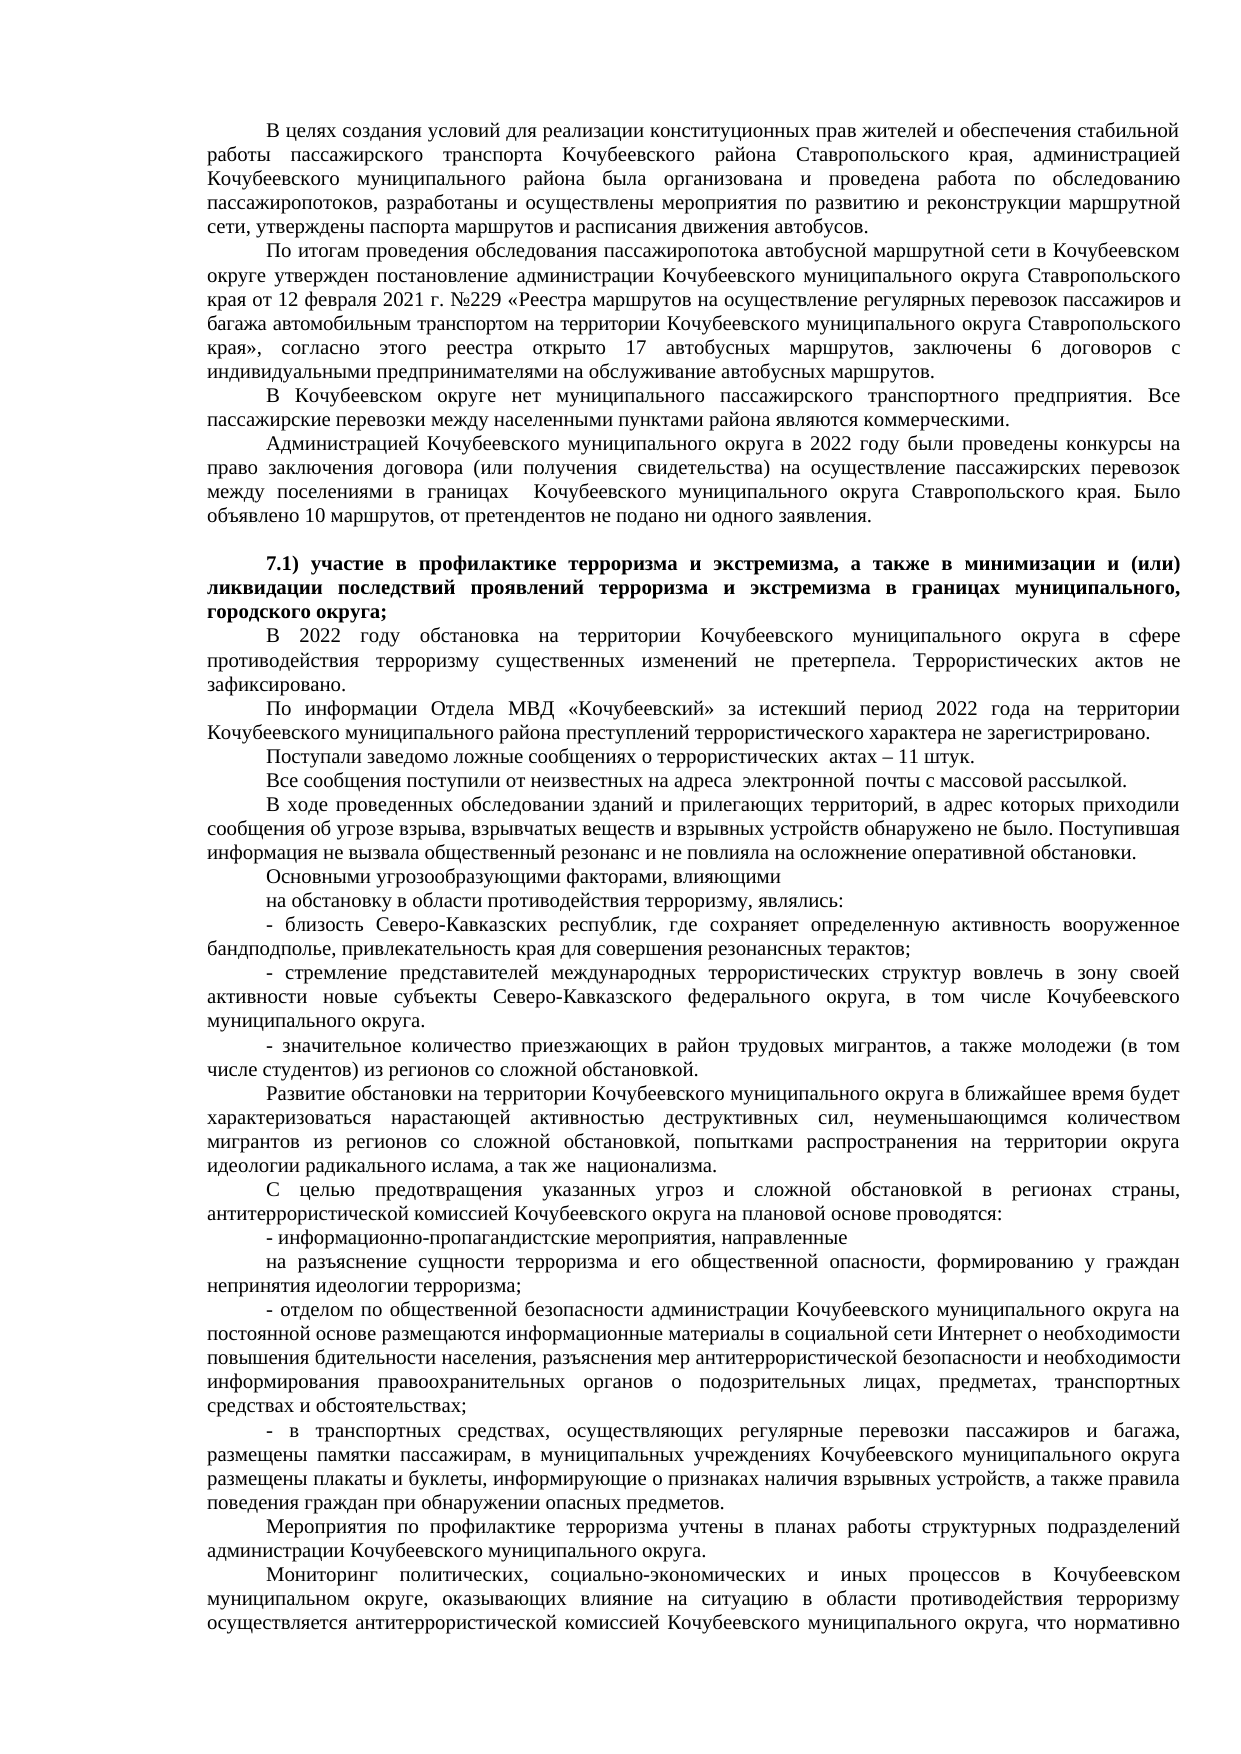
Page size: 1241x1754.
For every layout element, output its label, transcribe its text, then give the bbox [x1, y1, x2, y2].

text Развитие обстановки на территории Кочубеевского муниципального округа в ближайшее время будет характеризоваться нарастающей активностью деструктивных сил, неуменьшающимся количеством мигрантов из регионов со сложной обстановкой, попытками распространения на территории округа идеологии радикального ислама, а так же национализма. [207, 1081, 1181, 1177]
text По итогам проведения обследования пассажиропотока автобусной маршрутной сети в Кочубеевском округе утвержден постановление администрации Кочубеевского муниципального округа Ставропольского края от 12 февраля 2021 г. №229 «Реестра маршрутов на осуществление регулярных перевозок пассажиров и багажа автомобильным транспортом на территории Кочубеевского муниципального округа Ставропольского края», согласно этого реестра открыто 17 автобусных маршрутов, заключены 6 договоров с индивидуальными предпринимателями на обслуживание автобусных маршрутов. [207, 238, 1181, 383]
text - значительное количество приезжающих в район трудовых мигрантов, а также молодежи (в том числе студентов) из регионов со сложной обстановкой. [207, 1032, 1181, 1081]
text Мероприятия по профилактике терроризма учтены в планах работы структурных подразделений администрации Кочубеевского муниципального округа. [207, 1514, 1181, 1562]
text Все сообщения поступили от неизвестных на адреса электронной почты с массовой рассылкой. [207, 768, 1181, 792]
text на разъяснение сущности терроризма и его общественной опасности, формированию у граждан непринятия идеологии терроризма; [207, 1249, 1181, 1297]
text Основными угрозообразующими факторами, влияющими [207, 864, 1181, 888]
text По информации Отдела МВД «Кочубеевский» за истекший период 2022 года на территории Кочубеевского муниципального района преступлений террористического характера не зарегистрировано. [207, 696, 1181, 744]
text на обстановку в области противодействия терроризму, являлись: [207, 888, 1181, 912]
text В Кочубеевском округе нет муниципального пассажирского транспортного предприятия. Все пассажирские перевозки между населенными пунктами района являются коммерческими. [207, 383, 1181, 431]
text - близость Северо-Кавказских республик, где сохраняет определенную активность вооруженное бандподполье, привлекательность края для совершения резонансных терактов; [207, 912, 1181, 960]
text - в транспортных средствах, осуществляющих регулярные перевозки пассажиров и багажа, размещены памятки пассажирам, в муниципальных учреждениях Кочубеевского муниципального округа размещены плакаты и буклеты, информирующие о признаках наличия взрывных устройств, а также правила поведения граждан при обнаружении опасных предметов. [207, 1417, 1181, 1514]
text В 2022 году обстановка на территории Кочубеевского муниципального округа в сфере противодействия терроризму существенных изменений не претерпела. Террористических актов не зафиксировано. [207, 623, 1181, 696]
text - отделом по общественной безопасности администрации Кочубеевского муниципального округа на постоянной основе размещаются информационные материалы в социальной сети Интернет о необходимости повышения бдительности населения, разъяснения мер антитеррористической безопасности и необходимости информирования правоохранительных органов о подозрительных лицах, предметах, транспортных средствах и обстоятельствах; [207, 1297, 1181, 1417]
text - информационно-пропагандистские мероприятия, направленные [207, 1225, 1181, 1249]
text С целью предотвращения указанных угроз и сложной обстановкой в регионах страны, антитеррористической комиссией Кочубеевского округа на плановой основе проводятся: [207, 1177, 1181, 1225]
text 7.1) участие в профилактике терроризма и экстремизма, а также в минимизации и (или) ликвидации последствий проявлений терроризма и экстремизма в границах муниципального, городского округа; [207, 551, 1181, 623]
text Администрацией Кочубеевского муниципального округа в 2022 году были проведены конкурсы на право заключения договора (или получения свидетельства) на осуществление пассажирских перевозок между поселениями в границах Кочубеевского муниципального округа Ставропольского края. Было объявлено 10 маршрутов, от претендентов не подано ни одного заявления. [207, 431, 1181, 527]
text Поступали заведомо ложные сообщениях о террористических актах – 11 штук. [207, 744, 1181, 768]
text - стремление представителей международных террористических структур вовлечь в зону своей активности новые субъекты Северо-Кавказского федерального округа, в том числе Кочубеевского муниципального округа. [207, 960, 1181, 1032]
text В целях создания условий для реализации конституционных прав жителей и обеспечения стабильной работы пассажирского транспорта Кочубеевского района Ставропольского края, администрацией Кочубеевского муниципального района была организована и проведена работа по обследованию пассажиропотоков, разработаны и осуществлены мероприятия по развитию и реконструкции маршрутной сети, утверждены паспорта маршрутов и расписания движения автобусов. [207, 118, 1181, 238]
text В ходе проведенных обследовании зданий и прилегающих территорий, в адрес которых приходили сообщения об угрозе взрыва, взрывчатых веществ и взрывных устройств обнаружено не было. Поступившая информация не вызвала общественный резонанс и не повлияла на осложнение оперативной обстановки. [207, 792, 1181, 864]
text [207, 1562, 1181, 1634]
